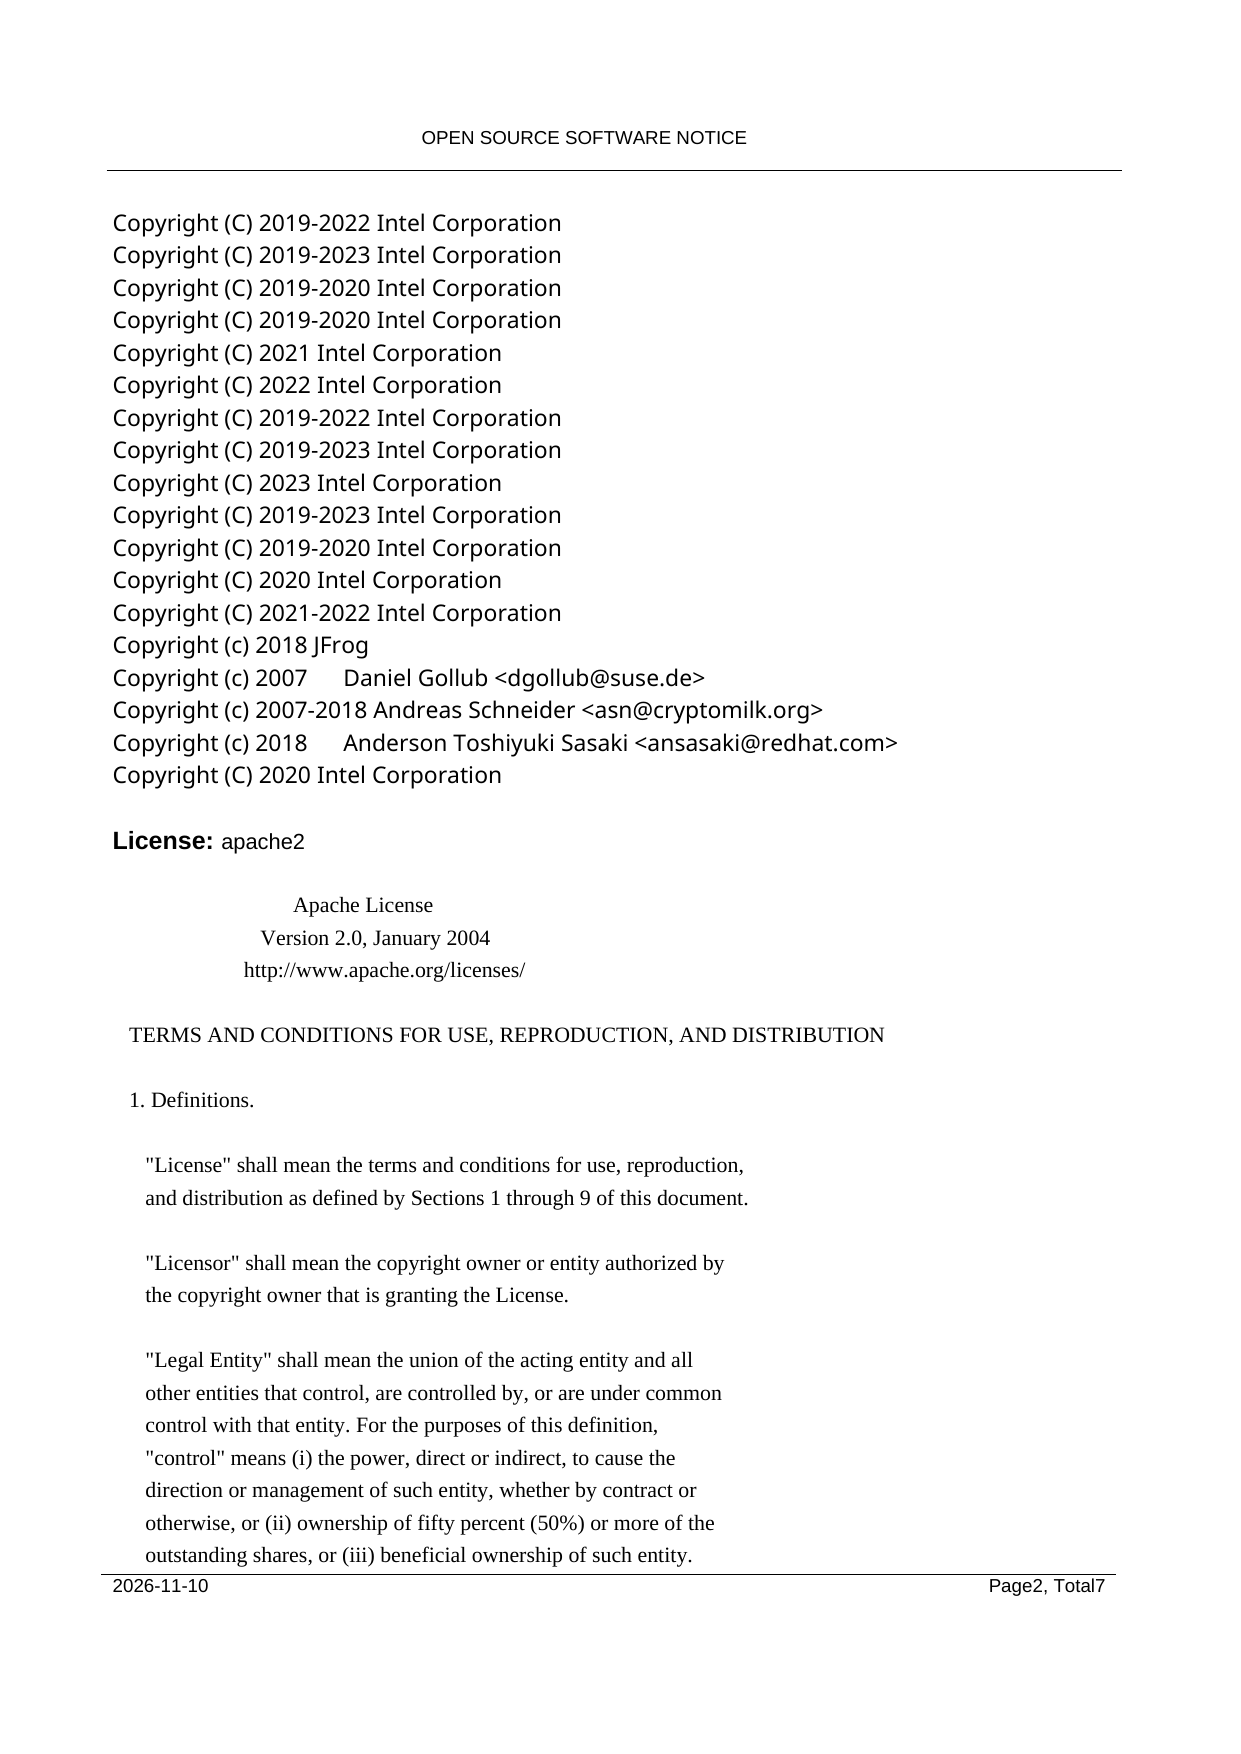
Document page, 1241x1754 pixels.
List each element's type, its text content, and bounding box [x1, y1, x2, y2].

text Copyright (C) 2020 Intel Corporation [112, 759, 1128, 791]
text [112, 271, 1128, 304]
text License: apache2 [112, 824, 1128, 856]
text Copyright (C) 2019-2023 Intel Corporation [112, 434, 1128, 466]
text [112, 206, 1128, 239]
text Copyright (C) 2019-2022 Intel Corporation [112, 401, 1128, 434]
text Copyright (c) 2007 Daniel Gollub <dgollub@suse.de> [112, 661, 1128, 694]
text Copyright (C) 2019-2023 Intel Corporation [112, 499, 1128, 531]
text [112, 239, 1128, 271]
text Copyright (c) 2018 JFrog [112, 629, 1128, 661]
text Copyright (c) 2007-2018 Andreas Schneider <asn@cryptomilk.org> [112, 694, 1128, 726]
text Copyright (c) 2018 Anderson Toshiyuki Sasaki <ansasaki@redhat.com> [112, 726, 1128, 759]
text Copyright (C) 2021-2022 Intel Corporation [112, 596, 1128, 629]
text Copyright (C) 2021 Intel Corporation [112, 336, 1128, 369]
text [112, 856, 1128, 1571]
text Copyright (C) 2020 Intel Corporation [112, 564, 1128, 596]
text Copyright (C) 2023 Intel Corporation [112, 466, 1128, 499]
text Copyright (C) 2019-2020 Intel Corporation [112, 531, 1128, 564]
text Copyright (C) 2022 Intel Corporation [112, 369, 1128, 401]
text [112, 304, 1128, 336]
